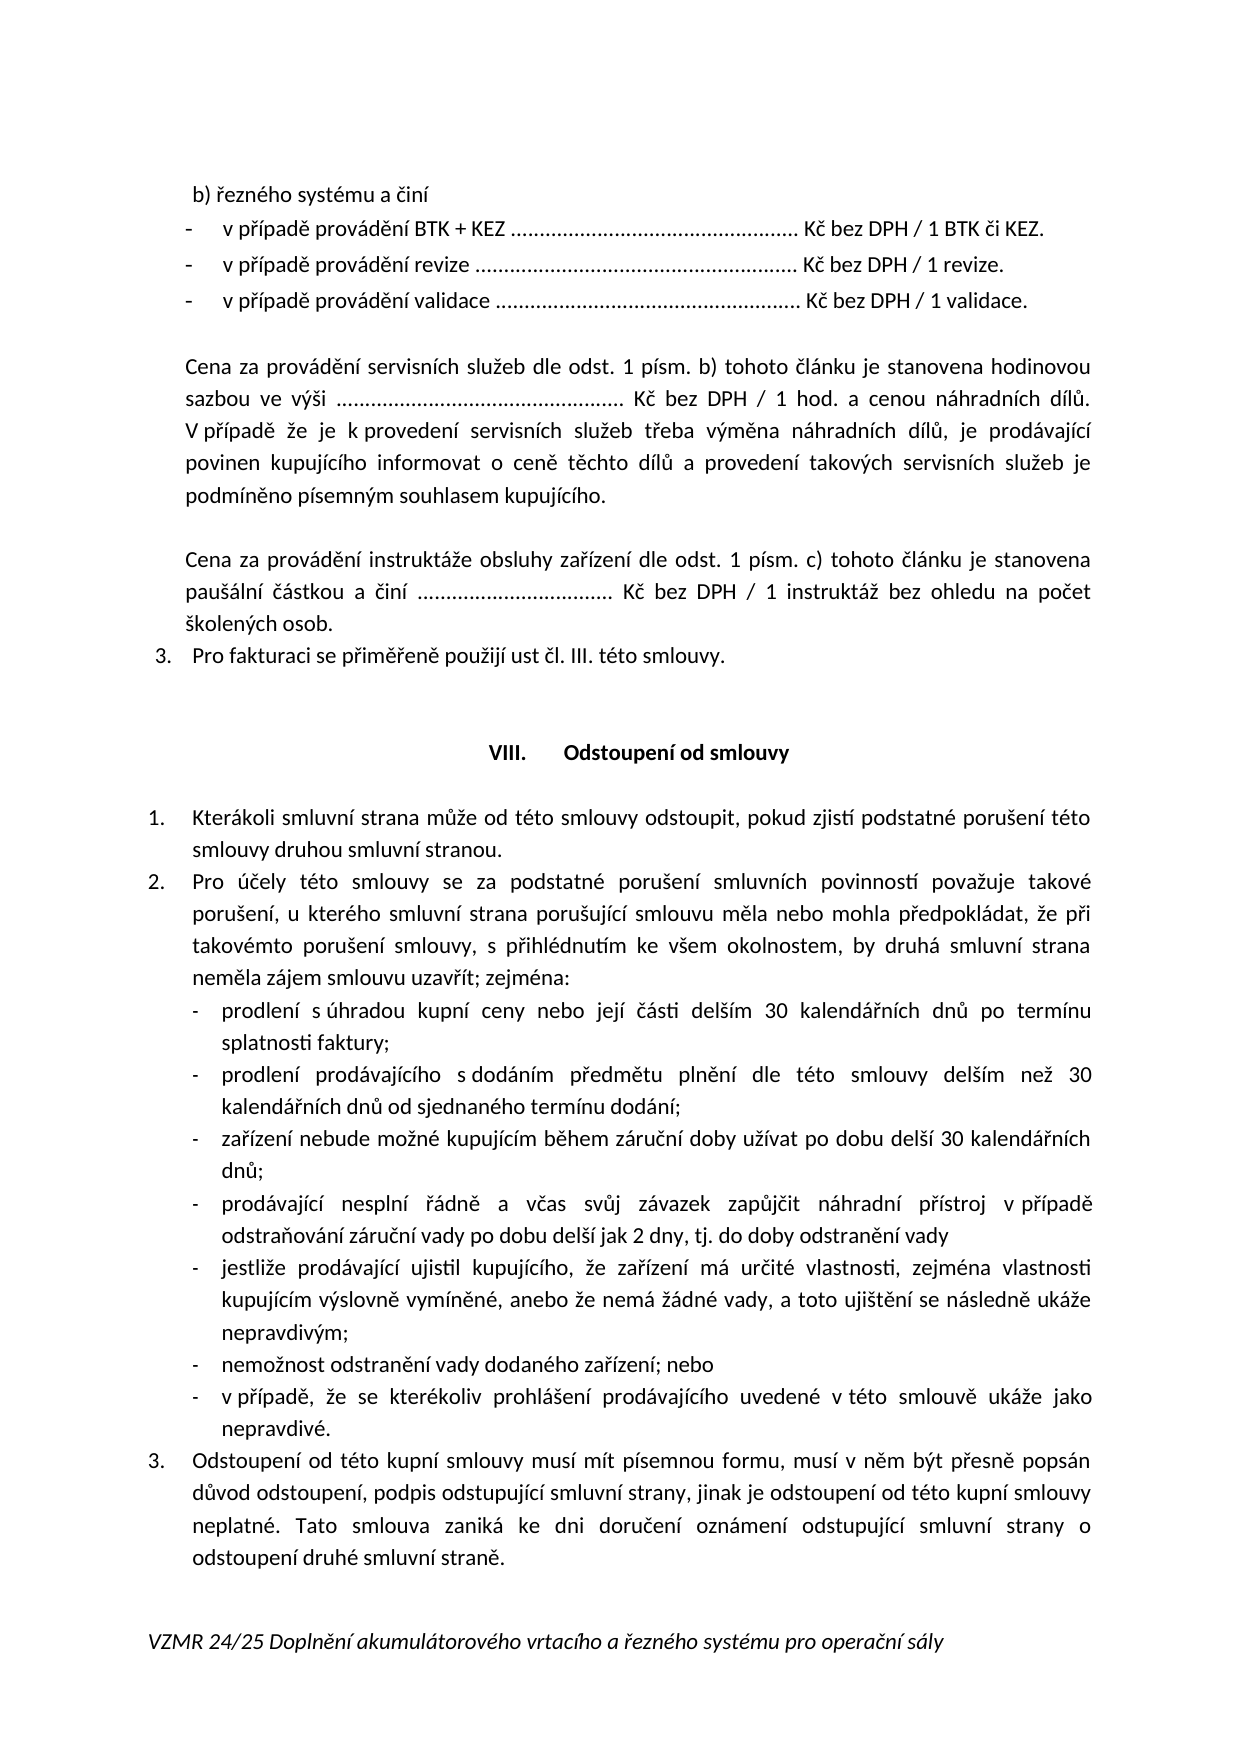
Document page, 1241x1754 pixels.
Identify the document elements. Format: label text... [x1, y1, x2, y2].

list zařízení nebude možné kupujícím během záruční doby užívat po dobu delší 30 kalendářních dnů; [192, 1124, 1093, 1185]
list Cena za provádění instruktáže obsluhy zařízení dle odst. 1 písm. c) tohoto článku je stanovena paušální částkou a činí .................................. Kč bez DPH / 1 instruktáž bez ohledu na počet školených osob. [185, 545, 1093, 637]
list Odstoupení od smlouvy [185, 738, 1093, 766]
list v případě provádění BTK + KEZ .................................................. Kč bez DPH / 1 BTK či KEZ. [185, 212, 1093, 243]
list Cena za provádění servisních služeb dle odst. 1 písm. b) tohoto článku je stanovena hodinovou sazbou ve výši .................................................. Kč bez DPH / 1 hod. a cenou náhradních dílů. V případě že je k provedení servisních služeb třeba výměna náhradních dílů, je prodávající povinen kupujícího informovat o ceně těchto dílů a provedení takových servisních služeb je podmíněno písemným souhlasem kupujícího. [185, 352, 1093, 509]
list Odstoupení od této kupní smlouvy musí mít písemnou formu, musí v něm být přesně popsán důvod odstoupení, podpis odstupující smluvní strany, jinak je odstoupení od této kupní smlouvy neplatné. Tato smlouva zaniká ke dni doručení oznámení odstupující smluvní strany o odstoupení druhé smluvní straně. [148, 1446, 1093, 1571]
list b) řezného systému a činí [192, 180, 1093, 208]
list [185, 248, 1093, 279]
list v případě, že se kterékoliv prohlášení prodávajícího uvedené v této smlouvě ukáže jako nepravdivé. [192, 1382, 1093, 1442]
list Pro účely této smlouvy se za podstatné porušení smluvních povinností považuje takové porušení, u kterého smluvní strana porušující smlouvu měla nebo mohla předpokládat, že při takovémto porušení smlouvy, s přihlédnutím ke všem okolnostem, by druhá smluvní strana neměla zájem smlouvu uzavřít; zejména: [148, 867, 1093, 992]
list prodlení s úhradou kupní ceny nebo její části delším 30 kalendářních dnů po termínu splatnosti faktury; [192, 996, 1093, 1056]
list prodlení prodávajícího s dodáním předmětu plnění dle této smlouvy delším než 30 kalendářních dnů od sjednaného termínu dodání; [192, 1060, 1093, 1120]
list prodávající nesplní řádně a včas svůj závazek zapůjčit náhradní přístroj v případě odstraňování záruční vady po dobu delší jak 2 dny, tj. do doby odstranění vady [192, 1189, 1093, 1249]
list jestliže prodávající ujistil kupujícího, že zařízení má určité vlastnosti, zejména vlastnosti kupujícím výslovně vymíněné, anebo že nemá žádné vady, a toto ujištění se následně ukáže nepravdivým; [192, 1253, 1093, 1346]
list nemožnost odstranění vady dodaného zařízení; nebo [192, 1350, 1093, 1378]
list v případě provádění validace ..................................................... Kč bez DPH / 1 validace. [185, 284, 1093, 315]
list Pro fakturaci se přiměřeně použijí ust čl. III. této smlouvy. [154, 642, 1093, 670]
list Kterákoli smluvní strana může od této smlouvy odstoupit, pokud zjistí podstatné porušení této smlouvy druhou smluvní stranou. [148, 803, 1093, 863]
